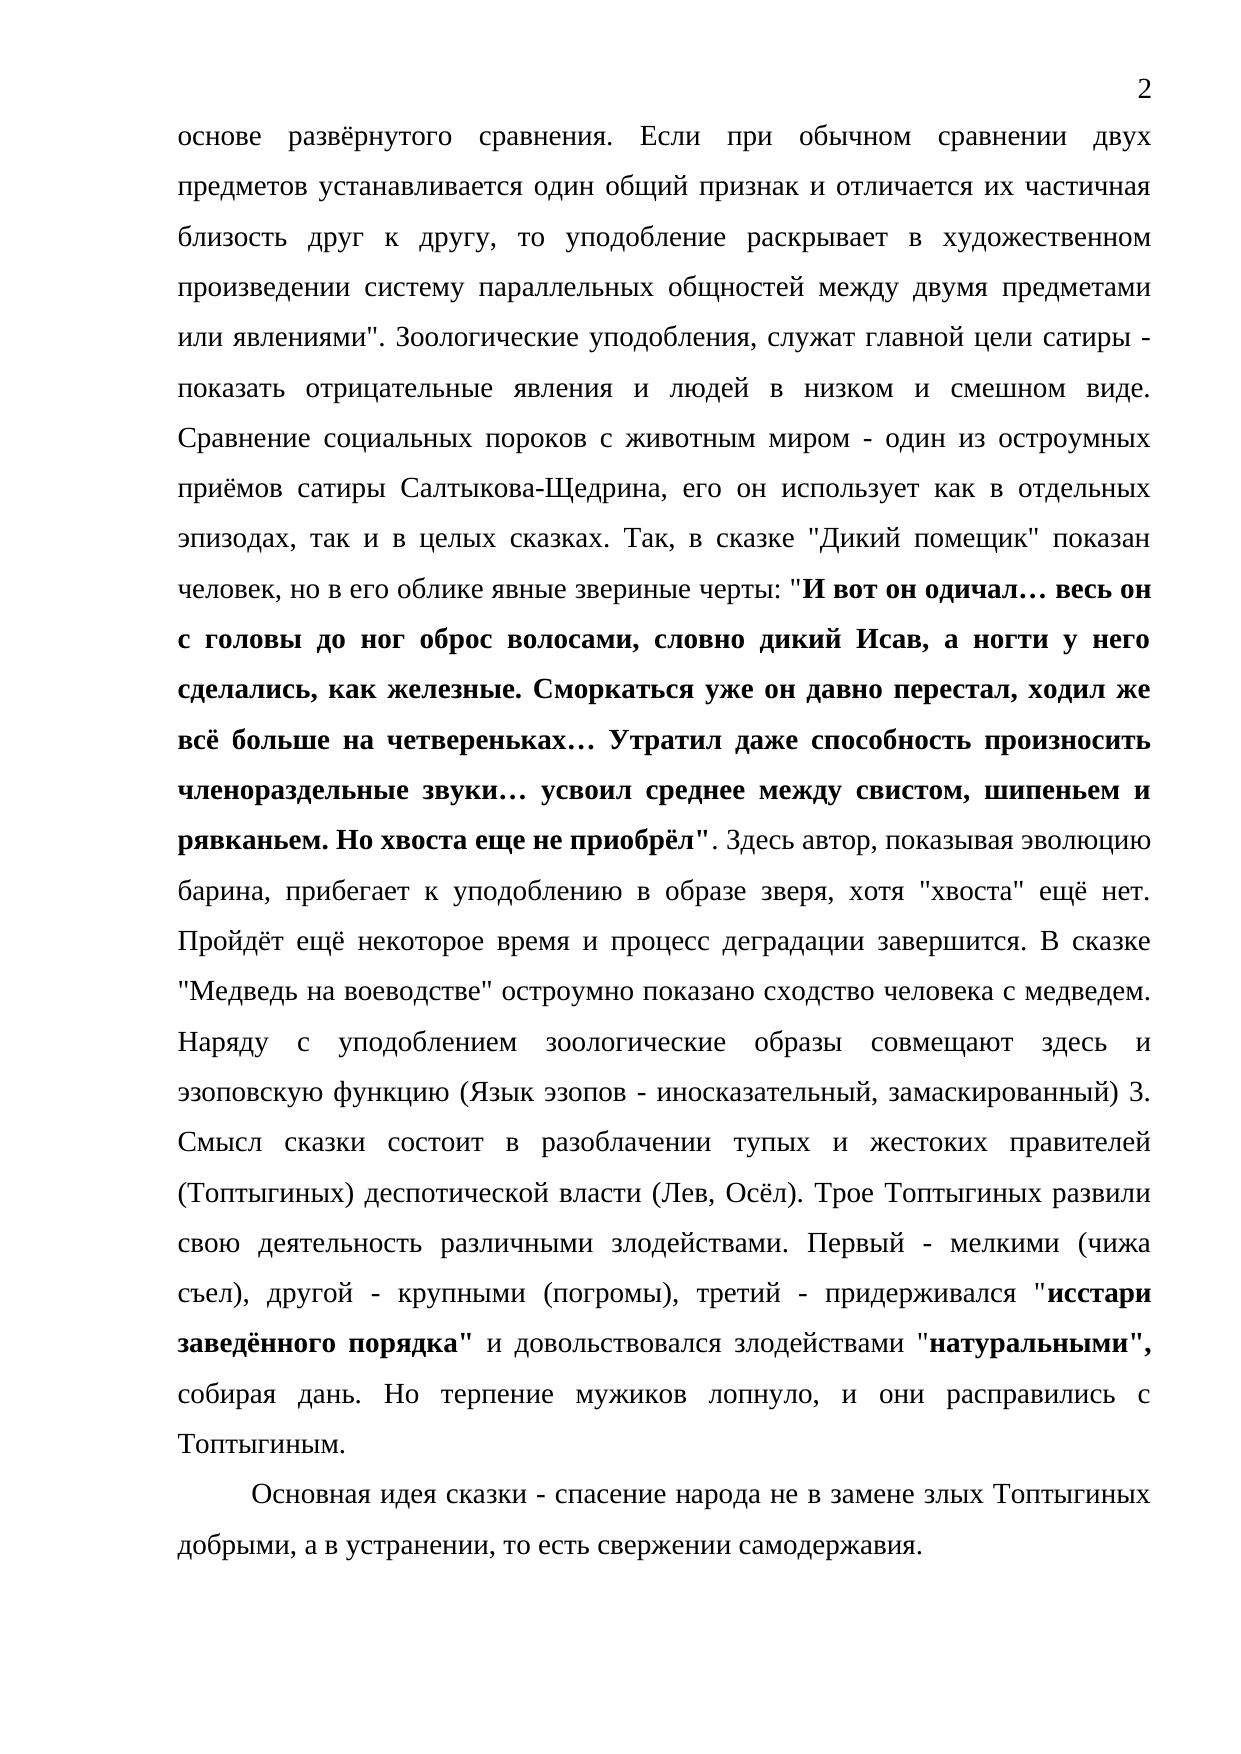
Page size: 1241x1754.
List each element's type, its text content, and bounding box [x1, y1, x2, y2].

text Основная идея сказки - спасение народа не в замене злых Топтыгиных добрыми, а в устранении, то есть свержении самодержавия. [177, 1477, 1152, 1560]
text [177, 118, 1152, 1460]
